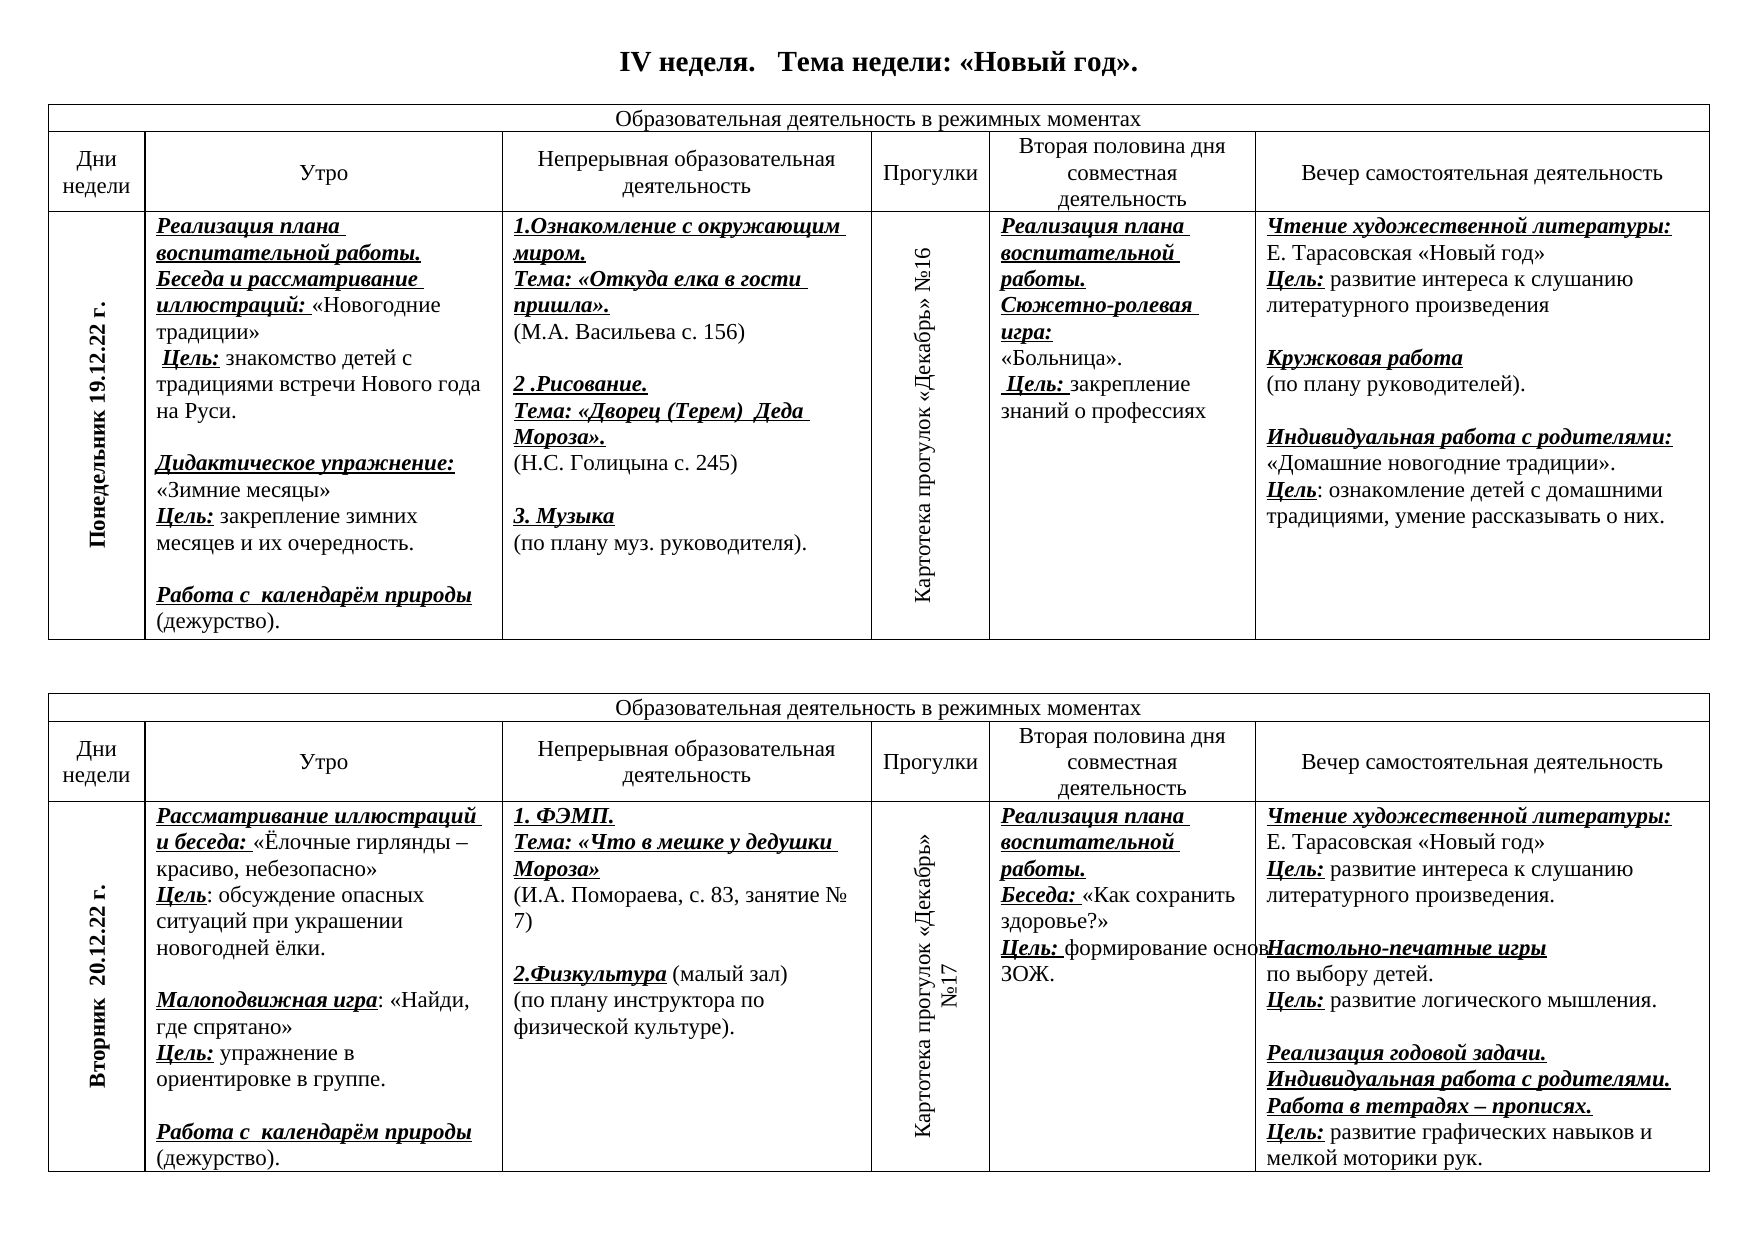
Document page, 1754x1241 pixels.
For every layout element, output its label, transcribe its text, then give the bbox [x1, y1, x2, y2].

table_header Образовательная деятельность в режимных моментах [49, 105, 1709, 131]
table_cell Прогулки [872, 722, 989, 801]
table_cell Чтение художественной литературы: Е. Тарасовская «Новый год» Цель: развитие интереса к слушанию литературного произведения Кружковая работа (по плану руководителей). Индивидуальная работа с родителями: «Домашние новогодние традиции». Цель: ознакомление детей с домашними традициями, умение рассказывать о них. [1256, 212, 1709, 639]
table_cell Реализация плана воспитательной работы. Сюжетно-ролевая игра: «Больница». Цель: закрепление знаний о профессиях [990, 212, 1255, 639]
table_cell Утро [146, 132, 502, 211]
table_cell Реализация плана воспитательной работы. Беседа: «Как сохранить здоровье?» Цель: формирование основ ЗОЖ. [990, 802, 1255, 1171]
table_cell Вторая половина дня совместная деятельность [990, 132, 1255, 211]
table_cell Вечер самостоятельная деятельность [1256, 722, 1709, 801]
table_cell Вторник 20.12.22 г. [49, 802, 144, 1171]
table_cell Вечер самостоятельная деятельность [1256, 132, 1709, 211]
table_cell Дни недели [49, 722, 144, 801]
table_cell Картотека прогулок «Декабрь» №16 [872, 212, 989, 639]
table_cell Дни недели [49, 132, 144, 211]
table_header Образовательная деятельность в режимных моментах [49, 694, 1709, 721]
table_cell Картотека прогулок «Декабрь» №17 [872, 802, 989, 1171]
table_cell Реализация плана воспитательной работы. Беседа и рассматривание иллюстраций: «Новогодние традиции» Цель: знакомство детей с традициями встречи Нового года на Руси. Дидактическое упражнение: «Зимние месяцы» Цель: закрепление зимних месяцев и их очередность. Работа с календарём природы (дежурство). [146, 212, 502, 639]
table_cell Вторая половина дня совместная деятельность [990, 722, 1255, 801]
table_cell Чтение художественной литературы: Е. Тарасовская «Новый год» Цель: развитие интереса к слушанию литературного произведения. Настольно-печатные игры по выбору детей. Цель: развитие логического мышления. Реализация годовой задачи. Индивидуальная работа с родителями. Работа в тетрадях – прописях. Цель: развитие графических навыков и мелкой моторики рук. [1256, 802, 1709, 1171]
text IV неделя. Тема недели: «Новый год». [29, 44, 1728, 78]
table_cell Непрерывная образовательная деятельность [503, 132, 871, 211]
table_cell Утро [146, 722, 502, 801]
table_cell Прогулки [872, 132, 989, 211]
table_cell Непрерывная образовательная деятельность [503, 722, 871, 801]
table_cell Понедельник 19.12.22 г. [49, 212, 144, 639]
table_cell Рассматривание иллюстраций и беседа: «Ёлочные гирлянды – красиво, небезопасно» Цель: обсуждение опасных ситуаций при украшении новогодней ёлки. Малоподвижная игра: «Найди, где спрятано» Цель: упражнение в ориентировке в группе. Работа с календарём природы (дежурство). [146, 802, 502, 1171]
table_cell 1. ФЭМП. Тема: «Что в мешке у дедушки Мороза» (И.А. Помораева, с. 83, занятие № 7) 2.Физкультура (малый зал) (по плану инструктора по физической культуре). [503, 802, 871, 1171]
table_cell 1.Ознакомление с окружающим миром. Тема: «Откуда елка в гости пришла». (М.А. Васильева с. 156) 2 .Рисование. Тема: «Дворец (Терем) Деда Мороза». (Н.С. Голицына с. 245) 3. Музыка (по плану муз. руководителя). [503, 212, 871, 639]
